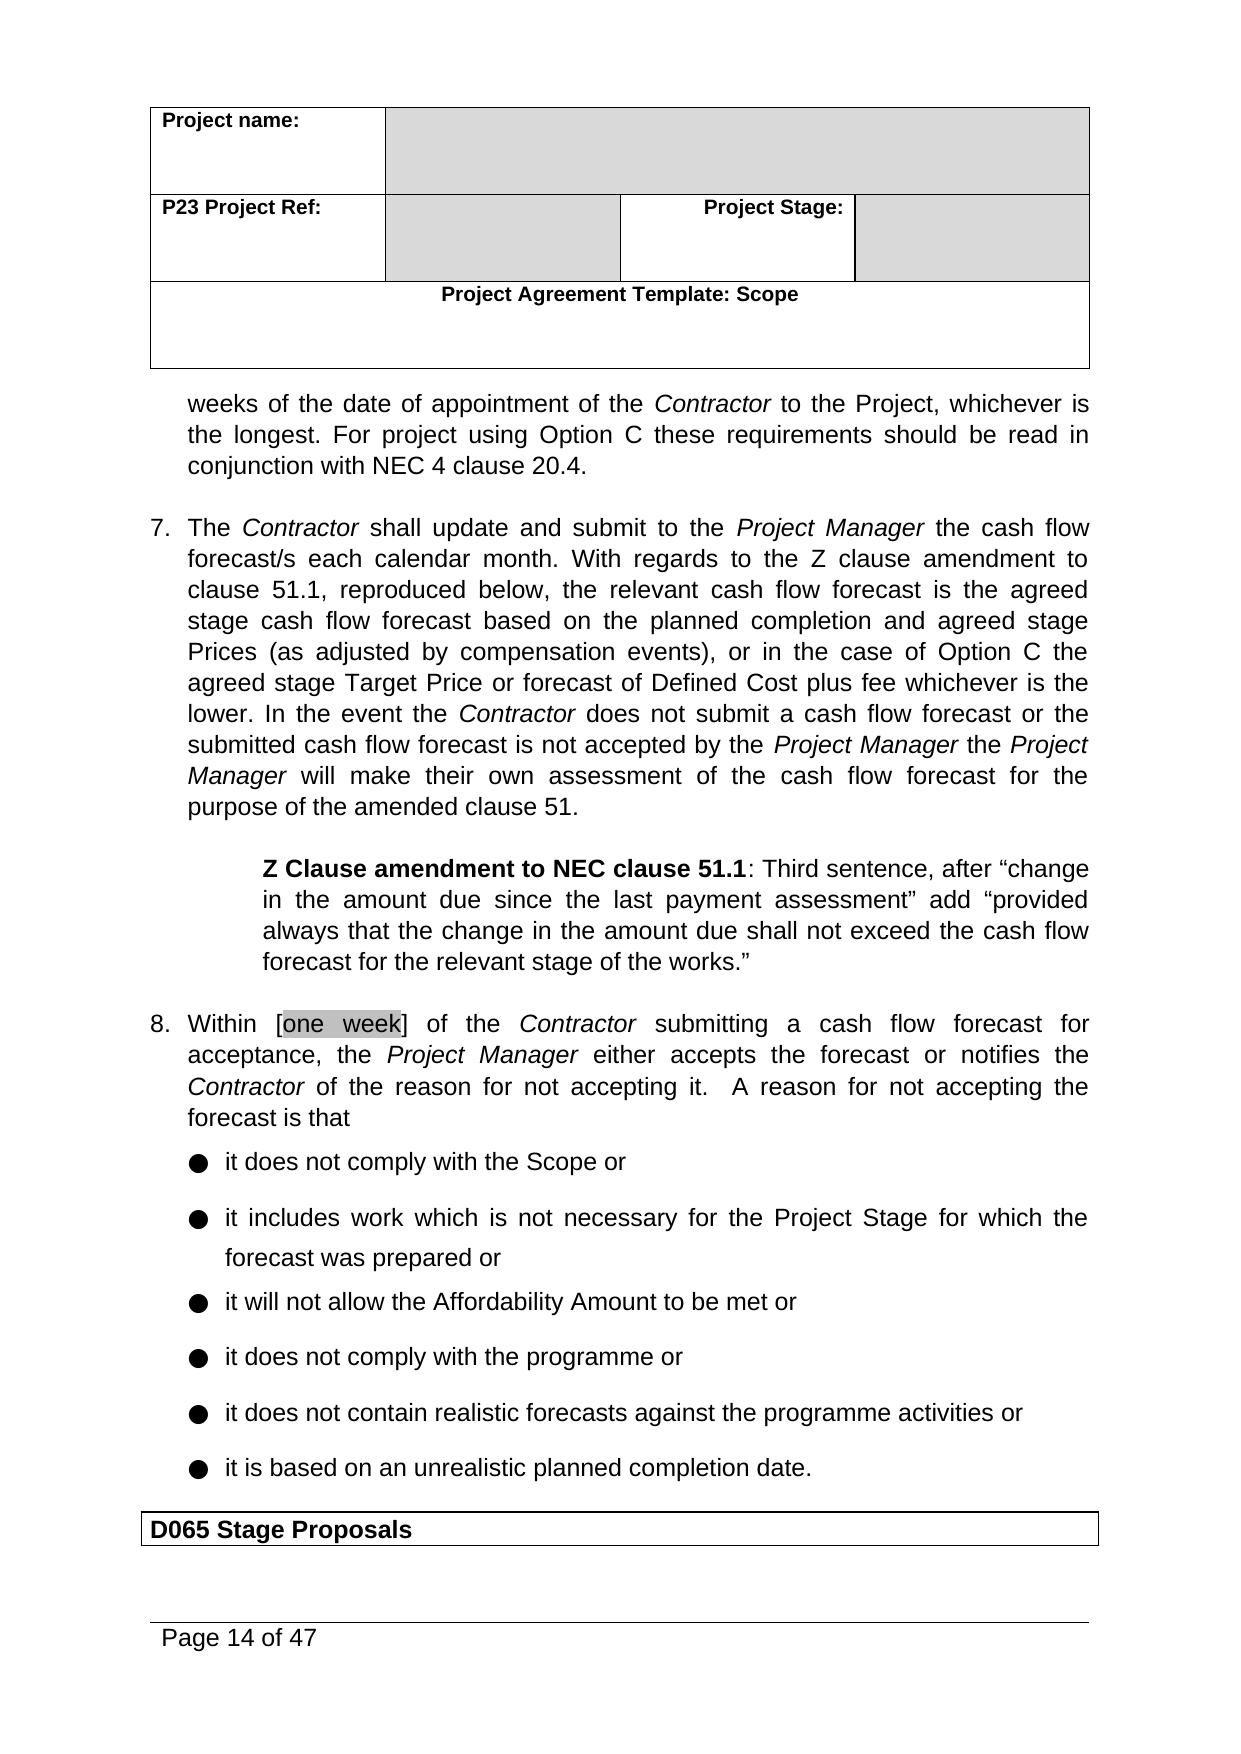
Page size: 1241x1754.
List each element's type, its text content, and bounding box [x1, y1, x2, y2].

list The Contractor shall update and submit to the Project Manager the cash flow forecast/s each calendar month. With regards to the Z clause amendment to clause 51.1, reproduced below, the relevant cash flow forecast is the agreed stage cash flow forecast based on the planned completion and agreed stage Prices (as adjusted by compensation events), or in the case of Option C the agreed stage Target Price or forecast of Defined Cost plus fee whichever is the lower. In the event the Contractor does not submit a cash flow forecast or the submitted cash flow forecast is not accepted by the Project Manager the Project Manager will make their own assessment of the cash flow forecast for the purpose of the amended clause 51. [150, 513, 1090, 821]
list it is based on an unrealistic planned completion date. [187, 1439, 1090, 1491]
subtitle D065 Stage Proposals [142, 1513, 1098, 1545]
list it will not allow the Affordability Amount to be met or [187, 1273, 1090, 1325]
list it includes work which is not necessary for the Project Stage for which the forecast was prepared or [187, 1189, 1090, 1271]
list Within [one week] of the Contractor submitting a cash flow forecast for acceptance, the Project Manager either accepts the forecast or notifies the Contractor of the reason for not accepting it. A reason for not accepting the forecast is that [150, 1009, 1090, 1131]
text Z Clause amendment to NEC clause 51.1: Third sentence, after “change in the amount due since the last payment assessment” add “provided always that the change in the amount due shall not exceed the cash flow forecast for the relevant stage of the works.” [262, 854, 1090, 976]
list it does not comply with the Scope or [187, 1134, 1090, 1185]
list it does not contain realistic forecasts against the programme activities or [187, 1384, 1090, 1435]
list it does not comply with the programme or [187, 1329, 1090, 1380]
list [150, 389, 1090, 479]
